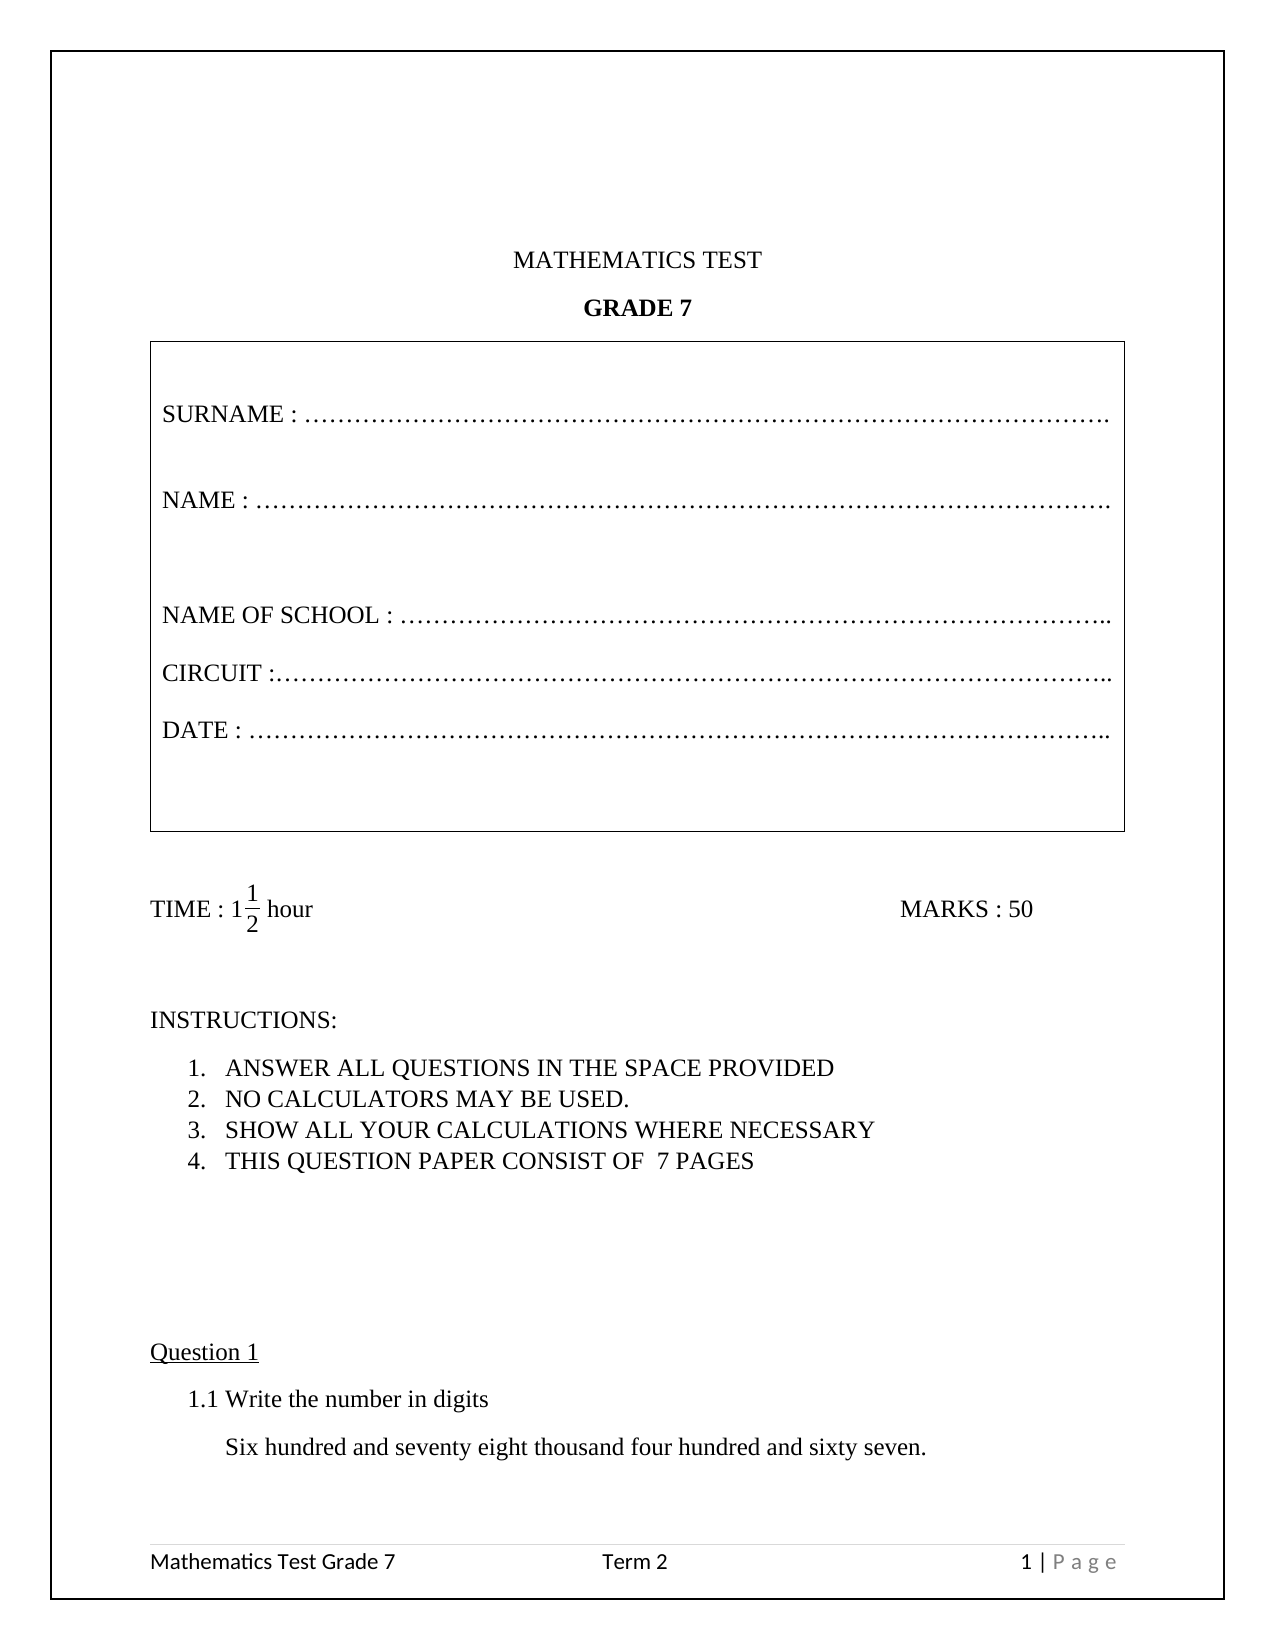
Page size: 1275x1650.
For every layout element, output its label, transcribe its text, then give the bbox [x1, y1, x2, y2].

text 1.1 Write the number in digits [187, 1384, 1125, 1413]
text MATHEMATICS TEST [150, 245, 1125, 274]
text Question 1 [150, 1337, 1125, 1365]
text GRADE 7 [150, 293, 1125, 322]
text Six hundred and seventy eight thousand four hundred and sixty seven. [150, 1432, 1125, 1492]
list NO CALCULATORS MAY BE USED. [187, 1084, 1125, 1112]
list THIS QUESTION PAPER CONSIST OF 7 PAGES [187, 1146, 1125, 1174]
text INSTRUCTIONS: [150, 1005, 1125, 1034]
list ANSWER ALL QUESTIONS IN THE SPACE PROVIDED [187, 1053, 1125, 1081]
list SHOW ALL YOUR CALCULATIONS WHERE NECESSARY [187, 1115, 1125, 1143]
text TIME : 1 hour MARKS : 50 [150, 879, 1125, 938]
table_header SURNAME : ……………………………………………………………………………………. NAME : …………………………………………………………………………………………. NAME OF SCHOOL : ………………………………………………………………………….. CIRCUIT :……………………………………………………………………………………….. DATE : ………………………………………………………………………………………….. [151, 342, 1124, 831]
